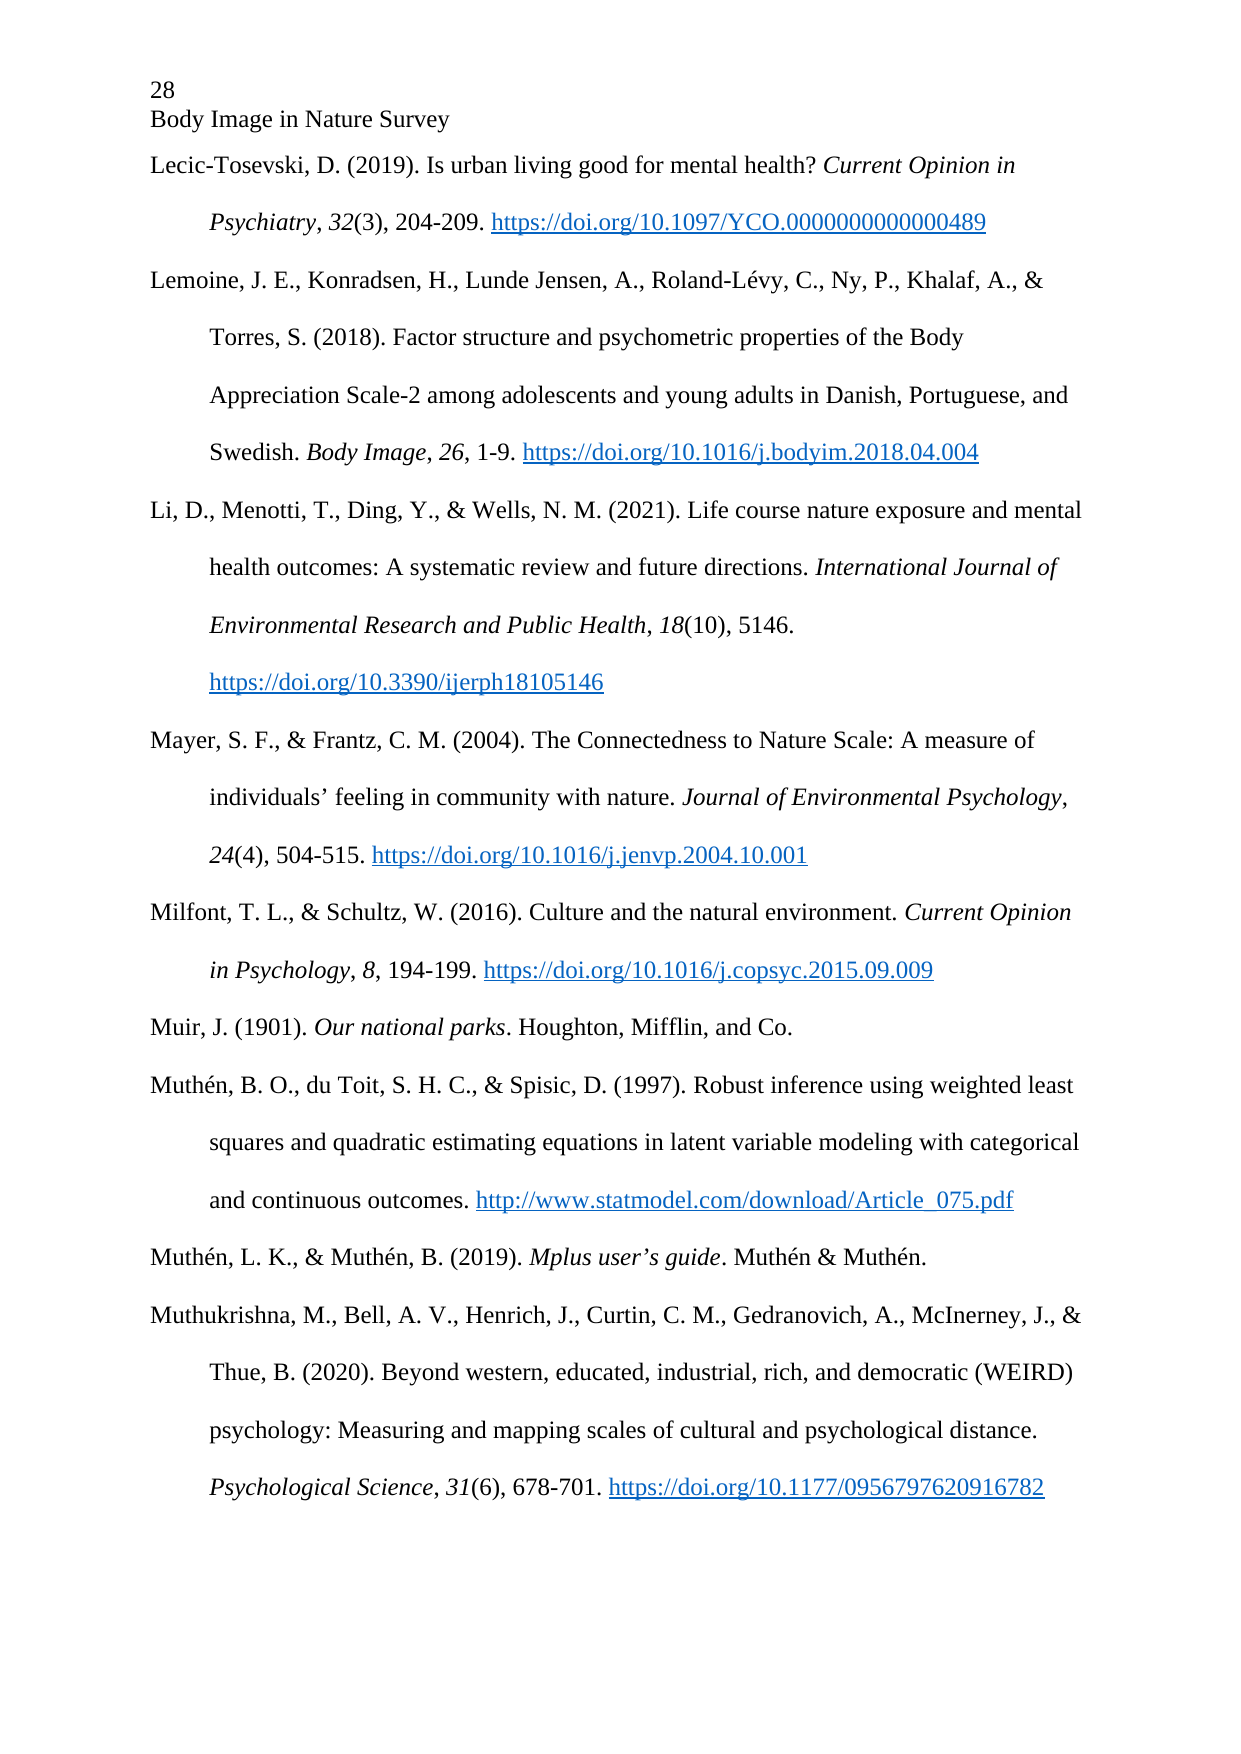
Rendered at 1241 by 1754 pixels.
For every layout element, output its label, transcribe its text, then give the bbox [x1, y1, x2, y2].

text Lemoine, J. E., Konradsen, H., Lunde Jensen, A., Roland-Lévy, C., Ny, P., Khalaf, A., & Torres, S. (2018). Factor structure and psychometric properties of the Body Appreciation Scale-2 among adolescents and young adults in Danish, Portuguese, and Swedish. Body Image, 26, 1-9. https://doi.org/10.1016/j.bodyim.2018.04.004 [150, 265, 1090, 466]
text Li, D., Menotti, T., Ding, Y., & Wells, N. M. (2021). Life course nature exposure and mental health outcomes: A systematic review and future directions. International Journal of Environmental Research and Public Health, 18(10), 5146. https://doi.org/10.3390/ijerph18105146 [150, 495, 1090, 696]
text Muthukrishna, M., Bell, A. V., Henrich, J., Curtin, C. M., Gedranovich, A., McInerney, J., & Thue, B. (2020). Beyond western, educated, industrial, rich, and democratic (WEIRD) psychology: Measuring and mapping scales of cultural and psychological distance. Psychological Science, 31(6), 678-701. https://doi.org/10.1177/0956797620916782 [150, 1300, 1090, 1501]
text Milfont, T. L., & Schultz, W. (2016). Culture and the natural environment. Current Opinion in Psychology, 8, 194-199. https://doi.org/10.1016/j.copsyc.2015.09.009 [150, 897, 1090, 984]
text Muthén, L. K., & Muthén, B. (2019). Mplus user’s guide. Muthén & Muthén. [150, 1242, 1090, 1271]
text Muir, J. (1901). Our national parks. Houghton, Mifflin, and Co. [150, 1012, 1090, 1041]
text Muthén, B. O., du Toit, S. H. C., & Spisic, D. (1997). Robust inference using weighted least squares and quadratic estimating equations in latent variable modeling with categorical and continuous outcomes. http://www.statmodel.com/download/Article_075.pdf [150, 1070, 1090, 1214]
text Mayer, S. F., & Frantz, C. M. (2004). The Connectedness to Nature Scale: A measure of individuals’ feeling in community with nature. Journal of Environmental Psychology, 24(4), 504-515. https://doi.org/10.1016/j.jenvp.2004.10.001 [150, 725, 1090, 869]
text Lecic-Tosevski, D. (2019). Is urban living good for mental health? Current Opinion in Psychiatry, 32(3), 204-209. https://doi.org/10.1097/YCO.0000000000000489 [150, 150, 1090, 236]
